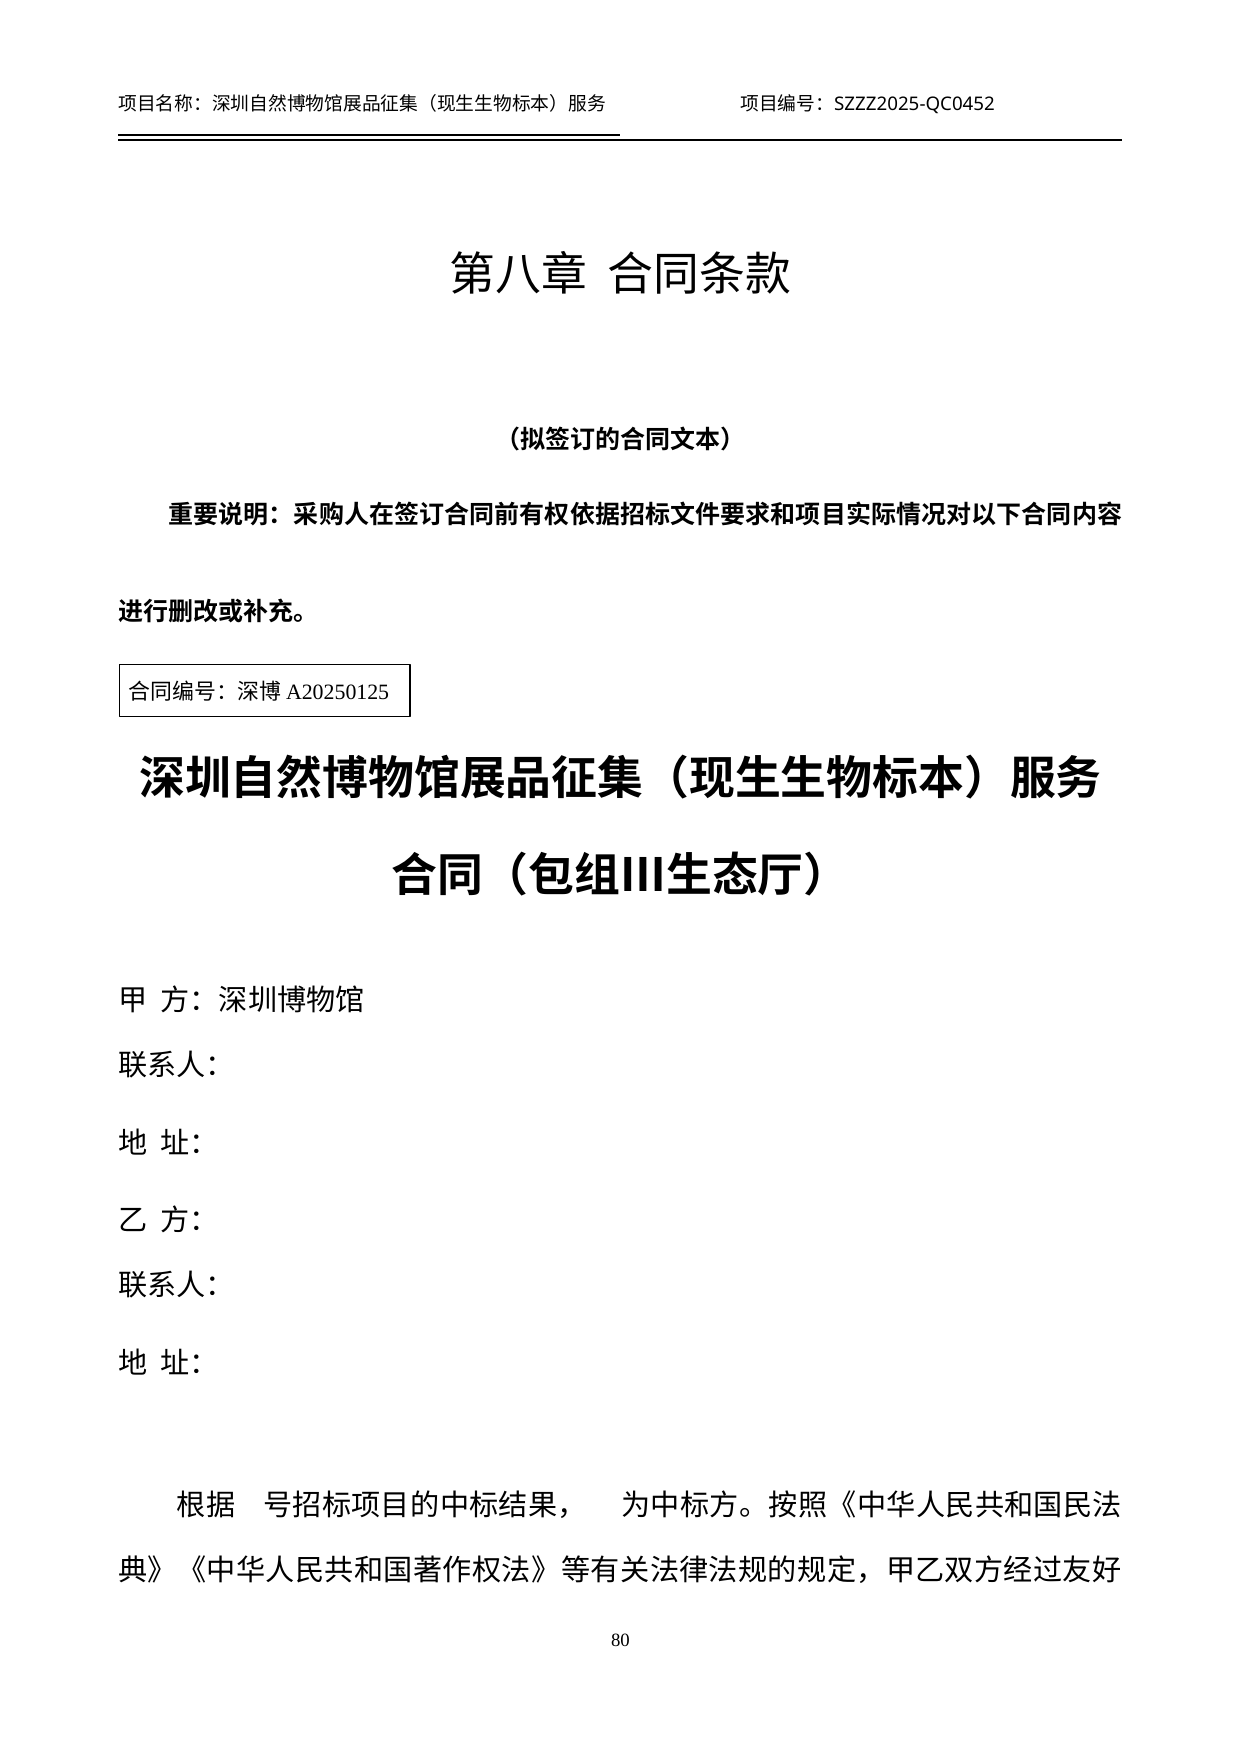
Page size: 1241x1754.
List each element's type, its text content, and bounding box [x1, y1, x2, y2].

text 甲 方：深圳博物馆 [118, 965, 1122, 1030]
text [118, 1470, 1122, 1600]
subtitle 第八章 合同条款 [118, 222, 1122, 319]
text 联系人： [118, 1030, 1122, 1095]
text 重要说明：采购人在签订合同前有权依据招标文件要求和项目实际情况对以下合同内容进行删改或补充。 [118, 480, 1122, 642]
text 深圳自然博物馆展品征集（现生生物标本）服务合同（包组Ⅲ生态厅） [118, 725, 1122, 920]
text 地 址： [118, 1108, 1122, 1173]
text 联系人： [118, 1250, 1122, 1315]
text 乙 方： [118, 1185, 1122, 1250]
text （拟签订的合同文本） [118, 419, 1122, 455]
text 地 址： [118, 1328, 1122, 1393]
